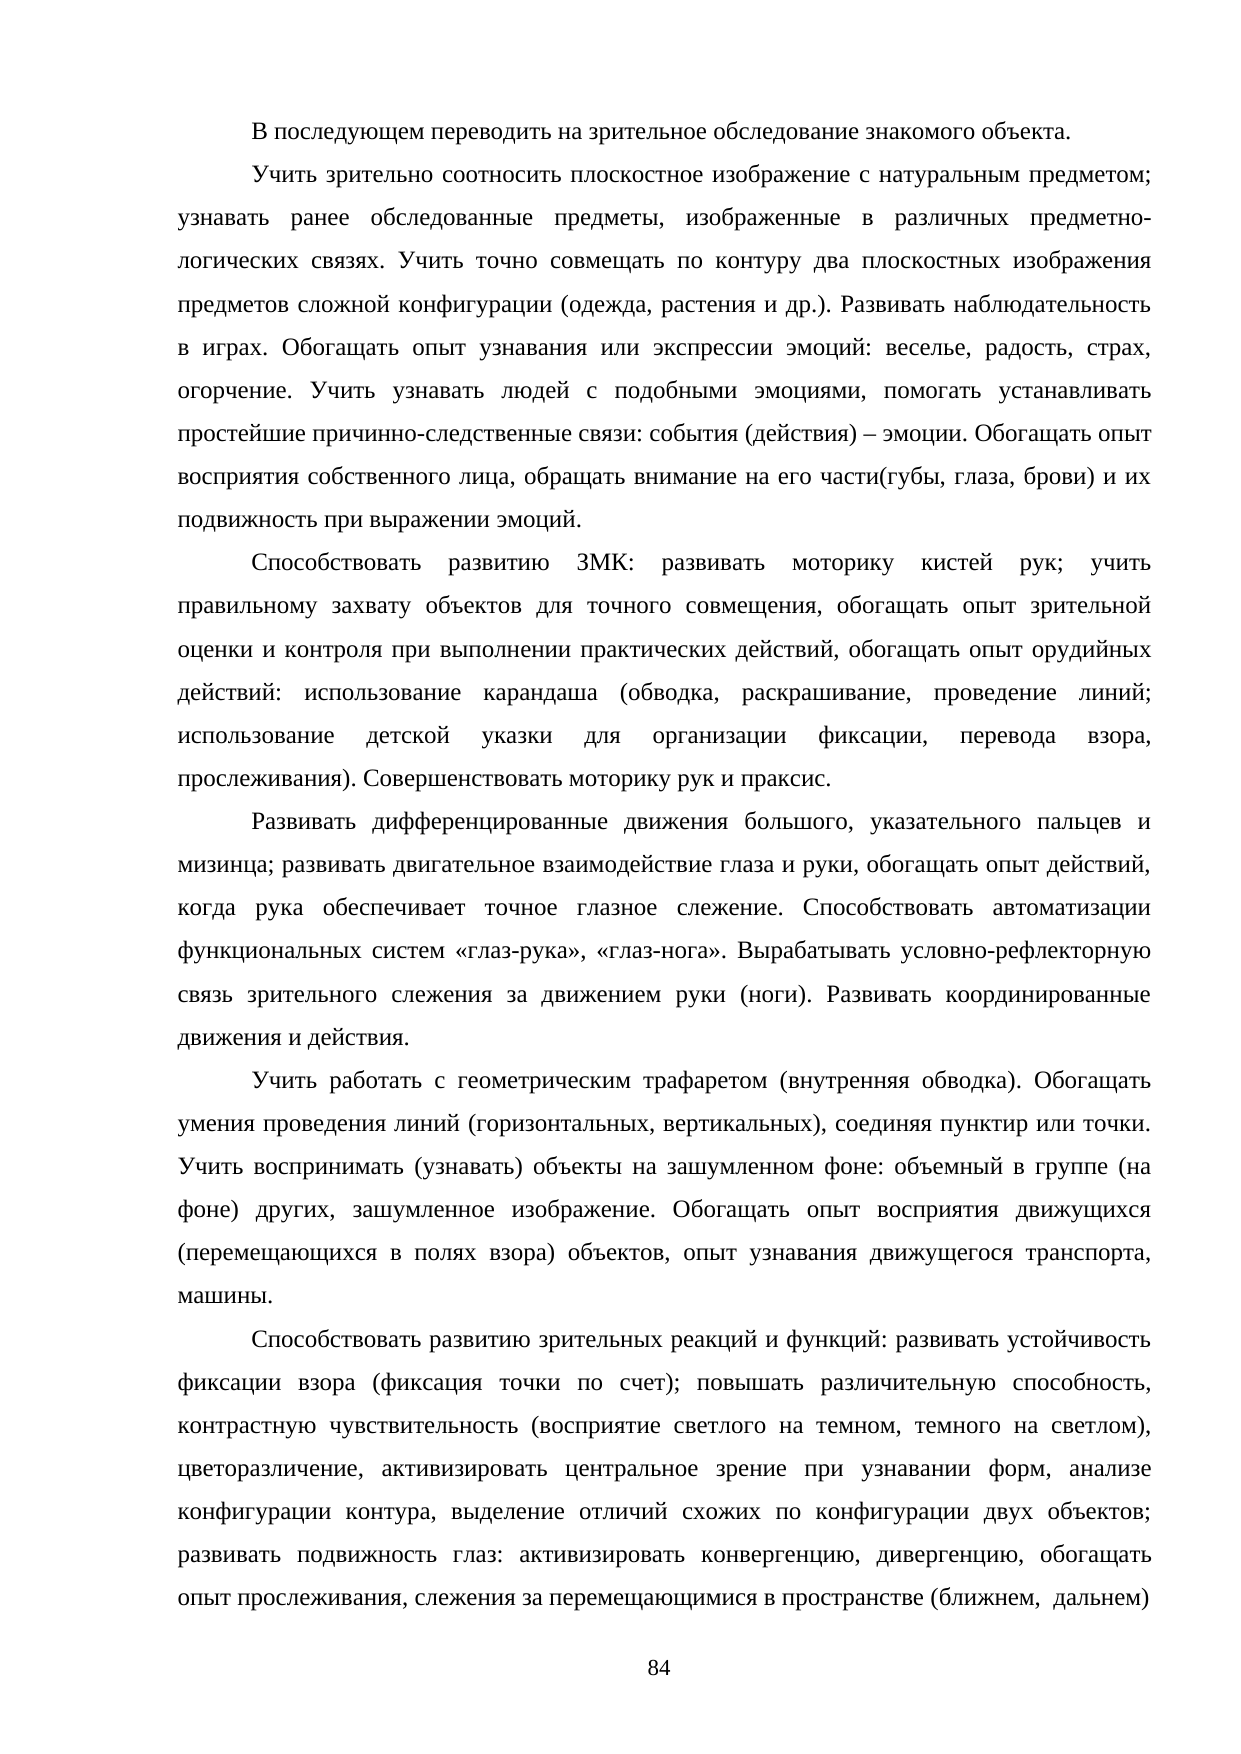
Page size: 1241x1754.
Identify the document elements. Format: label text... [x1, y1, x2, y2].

text В последующем переводить на зрительное обследование знакомого объекта. [251, 116, 1176, 145]
text Учить зрительно соотносить плоскостное изображение с натуральным предметом; узнавать ранее обследованные предметы, изображенные в различных предметно- логических связях. Учить точно совмещать по контуру два плоскостных изображения предметов сложной конфигурации (одежда, растения и др.). Развивать наблюдательность в играх. Обогащать опыт узнавания или экспрессии эмоций: веселье, радость, страх, огорчение. Учить узнавать людей с подобными эмоциями, помогать устанавливать простейшие причинно-следственные связи: события (действия) – эмоции. Обогащать опыт восприятия собственного лица, обращать внимание на его части(губы, глаза, брови) и их подвижность при выражении эмоций. [177, 159, 1152, 533]
text Учить работать с геометрическим трафаретом (внутренняя обводка). Обогащать умения проведения линий (горизонтальных, вертикальных), соединяя пунктир или точки. Учить воспринимать (узнавать) объекты на зашумленном фоне: объемный в группе (на фоне) других, зашумленное изображение. Обогащать опыт восприятия движущихся (перемещающихся в полях взора) объектов, опыт узнавания движущегося транспорта, машины. [177, 1065, 1152, 1309]
text Способствовать развитию ЗМК: развивать моторику кистей рук; учить правильному захвату объектов для точного совмещения, обогащать опыт зрительной оценки и контроля при выполнении практических действий, обогащать опыт орудийных действий: использование карандаша (обводка, раскрашивание, проведение линий; использование детской указки для организации фиксации, перевода взора, прослеживания). Совершенствовать моторику рук и праксис. [177, 547, 1152, 792]
text Способствовать развитию зрительных реакций и функций: развивать устойчивость фиксации взора (фиксация точки по счет); повышать различительную способность, контрастную чувствительность (восприятие светлого на темном, темного на светлом), цветоразличение, активизировать центральное зрение при узнавании форм, анализе конфигурации контура, выделение отличий схожих по конфигурации двух объектов; развивать подвижность глаз: активизировать конвергенцию, дивергенцию, обогащать опыт прослеживания, слежения за перемещающимися в пространстве (ближнем, дальнем) [177, 1324, 1152, 1611]
text Развивать дифференцированные движения большого, указательного пальцев и мизинца; развивать двигательное взаимодействие глаза и руки, обогащать опыт действий, когда рука обеспечивает точное глазное слежение. Способствовать автоматизации функциональных систем «глаз-рука», «глаз-нога». Вырабатывать условно-рефлекторную связь зрительного слежения за движением руки (ноги). Развивать координированные движения и действия. [177, 806, 1152, 1051]
